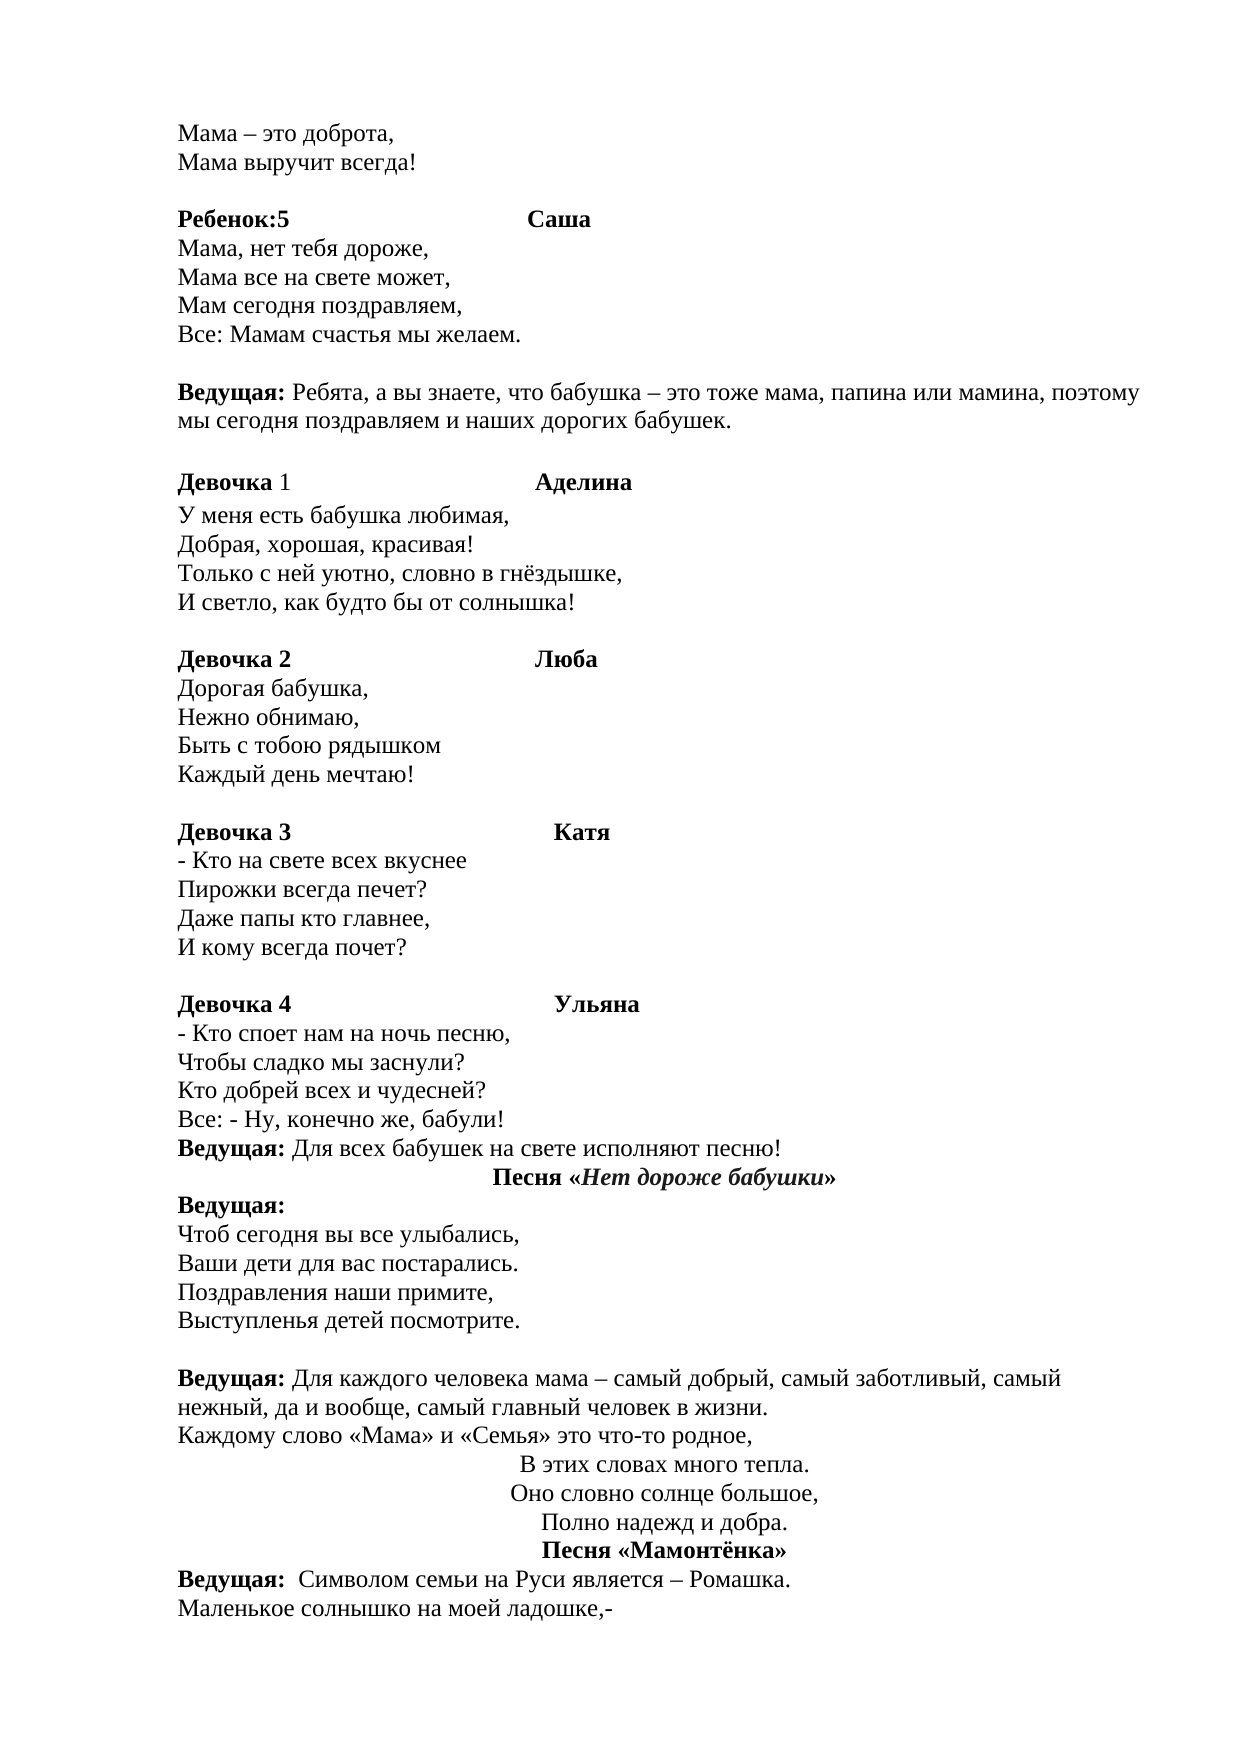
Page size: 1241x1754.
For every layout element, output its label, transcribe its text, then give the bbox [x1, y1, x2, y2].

text Нежно обнимаю, [177, 702, 1152, 730]
text Оно словно солнце большое, [177, 1478, 1152, 1507]
text Все: Мамам счастья мы желаем. [177, 319, 1152, 348]
text Мам сегодня поздравляем, [177, 291, 1152, 319]
text Песня «Нет дороже бабушки» [177, 1162, 581, 1190]
text Песня «Мамонтёнка» [177, 1535, 1152, 1564]
text Все: - Ну, конечно же, бабули! [177, 1104, 1152, 1133]
text В этих словах много тепла. [177, 1449, 1152, 1478]
text Ведущая: Для всех бабушек на свете исполняют песню! [177, 1133, 1152, 1162]
text Даже папы кто главнее, [177, 903, 1152, 932]
text Ведущая: Символом семьи на Руси является – Ромашка. [177, 1564, 1152, 1593]
text Чтоб сегодня вы все улыбались, [177, 1219, 1152, 1248]
text Быть с тобою рядышком [177, 730, 1152, 759]
text Поздравления наши примите, [177, 1277, 1152, 1305]
text Мама – это доброта, [177, 118, 1152, 147]
text Ваши дети для вас постарались. [177, 1248, 1152, 1277]
text Мама все на свете может, [177, 262, 1152, 291]
text Ведущая: Для каждого человека мама – самый добрый, самый заботливый, самый нежный, да и вообще, самый главный человек в жизни. [177, 1363, 1152, 1420]
text И кому всегда почет? [177, 932, 1152, 960]
text Ребенок:5 Саша [177, 204, 1152, 233]
text Полно надежд и добра. [177, 1507, 1152, 1535]
text Добрая, хорошая, красивая! [177, 529, 1152, 558]
text Девочка 4 Ульяна [177, 989, 1152, 1018]
text Ведущая: [177, 1190, 1152, 1219]
text - Кто на свете всех вкуснее [177, 845, 1152, 874]
text Песня «Нет дороже бабушки» [824, 1162, 1152, 1190]
text Каждый день мечтаю! [177, 759, 1152, 788]
text У меня есть бабушка любимая, [177, 500, 1152, 529]
text Выступленья детей посмотрите. [177, 1305, 1152, 1334]
text Девочка 3 Катя [177, 817, 1152, 845]
text - Кто споет нам на ночь песню, [177, 1018, 1152, 1047]
text И светло, как будто бы от солнышка! [177, 587, 1152, 615]
text Кто добрей всех и чудесней? [177, 1075, 1152, 1104]
text Дорогая бабушка, [177, 673, 1152, 702]
text Мама выручит всегда! [177, 147, 1152, 176]
text Мама, нет тебя дороже, [177, 233, 1152, 262]
text Пирожки всегда печет? [177, 874, 1152, 903]
text Только с ней уютно, словно в гнёздышке, [177, 558, 1152, 587]
text Чтобы сладко мы заснули? [177, 1047, 1152, 1075]
text Маленькое солнышко на моей ладошке,- [177, 1593, 1152, 1622]
text Ведущая: Ребята, а вы знаете, что бабушка – это тоже мама, папина или мамина, поэтому мы сегодня поздравляем и наших дорогих бабушек. [177, 377, 1152, 434]
text Каждому слово «Мама» и «Семья» это что-то родное, [177, 1420, 1152, 1449]
text Девочка 2 Люба [177, 644, 1152, 673]
text Девочка 1 Аделина [177, 467, 1152, 496]
